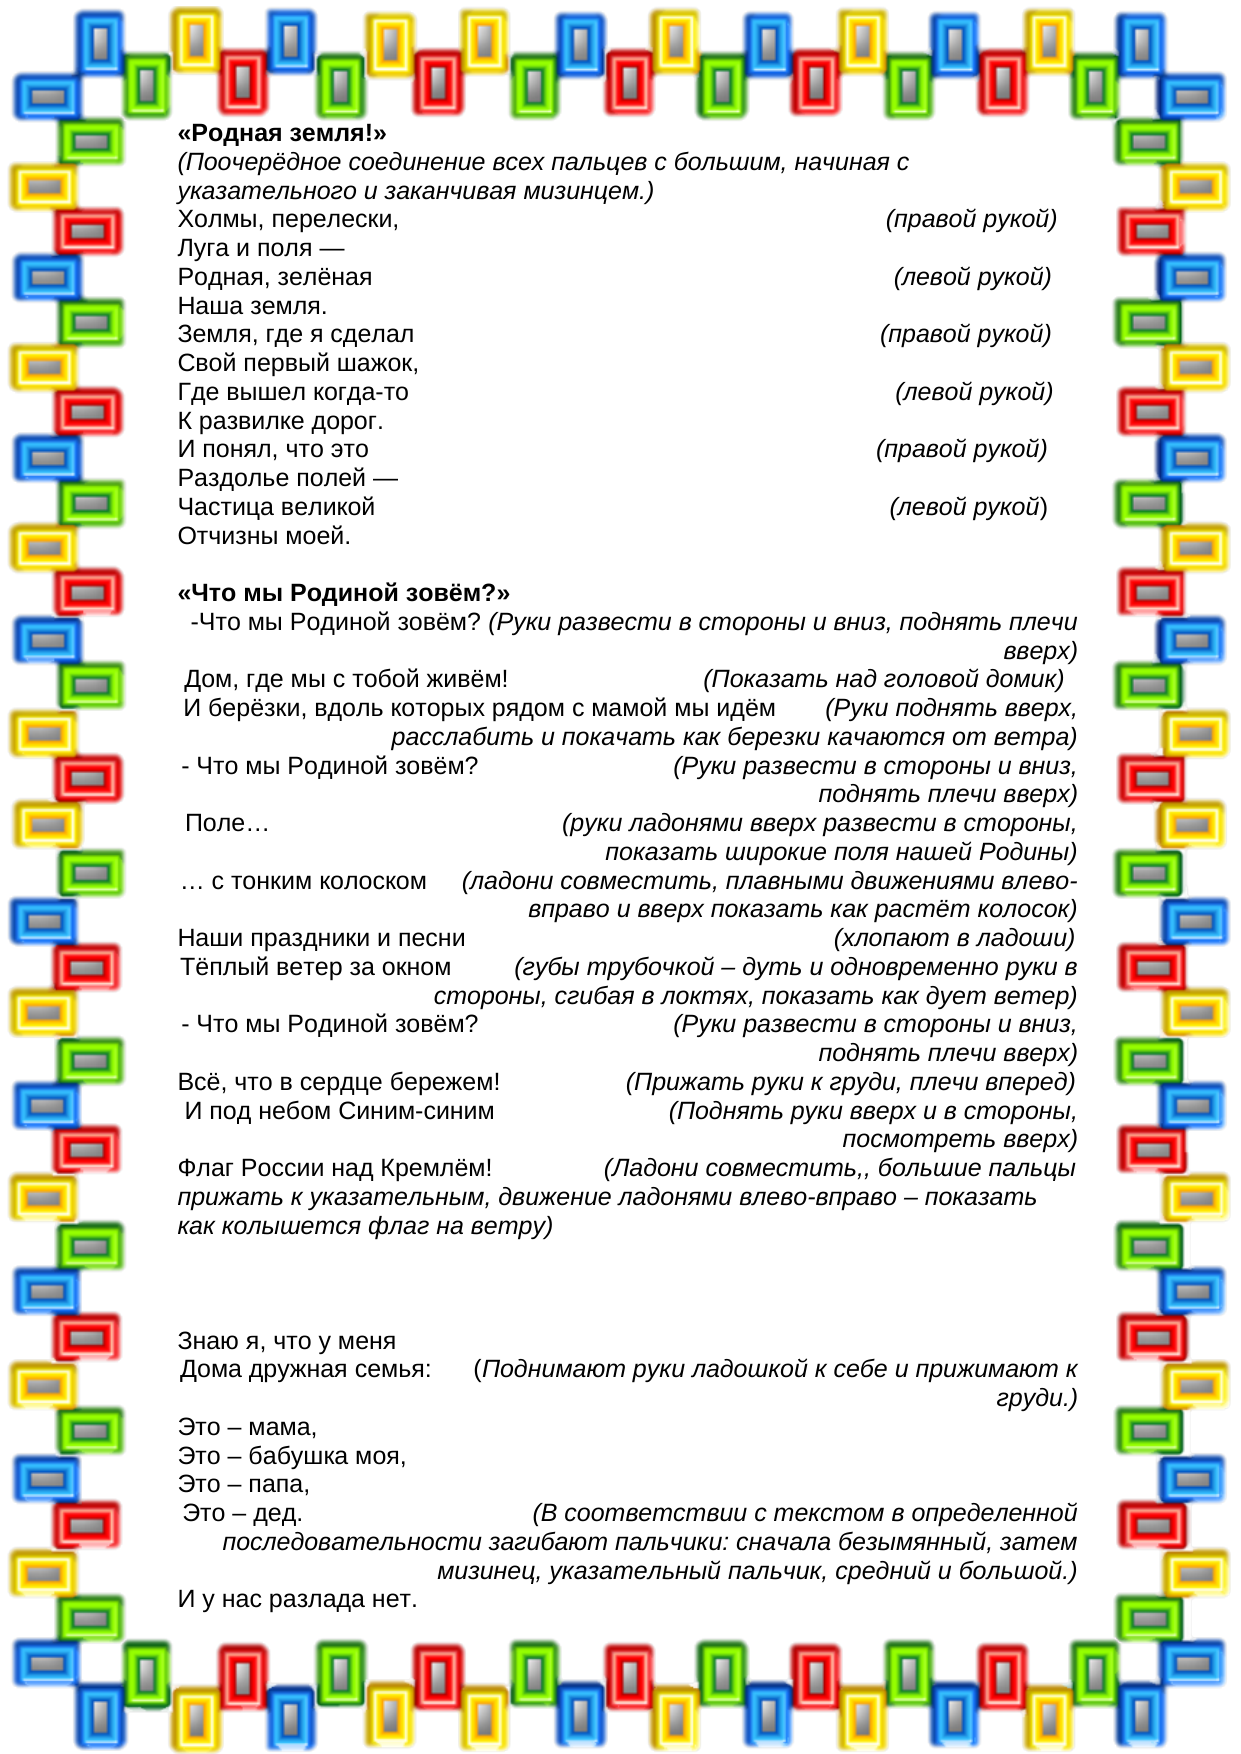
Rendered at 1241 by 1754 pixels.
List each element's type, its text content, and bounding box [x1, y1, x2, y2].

text Где вышел когда-то (левой рукой) [177, 377, 1078, 406]
text Это – мама, [177, 1412, 1078, 1441]
text посмотреть вверх) [177, 1124, 1078, 1153]
text К развилке дорог. [177, 406, 1078, 434]
text Всё, что в сердце бережем! (Прижать руки к груди, плечи вперед) [177, 1067, 1078, 1096]
text «Родная земля!» [177, 118, 1078, 147]
text И под небом Синим-синим (Поднять руки вверх и в стороны, [177, 1096, 1078, 1124]
text Это – бабушка моя, [177, 1441, 1078, 1469]
text И берёзки, вдоль которых рядом с мамой мы идём (Руки поднять вверх, расслабить и покачать как березки качаются от ветра) [177, 693, 1078, 751]
text поднять плечи вверх) [177, 779, 1078, 808]
text Холмы, перелески, (правой рукой) [177, 204, 1078, 233]
text (Поочерёдное соединение всех пальцев с большим, начиная с указательного и заканчивая мизинцем.) [177, 147, 1078, 204]
text «Что мы Родиной зовём?» [177, 578, 1078, 607]
text Наши праздники и песни (хлопают в ладоши) [177, 923, 1078, 952]
text Раздолье полей — [177, 463, 1078, 492]
text поднять плечи вверх) [177, 1038, 1078, 1067]
text Отчизны моей. [177, 521, 1078, 549]
text Поле… (руки ладонями вверх развести в стороны, [177, 808, 1078, 837]
text Флаг России над Кремлём! (Ладони совместить,, большие пальцы прижать к указательным, движение ладонями влево-вправо – показать как колышется флаг на ветру) [177, 1153, 1078, 1239]
text Это – дед. (В соответствии с текстом в определенной последовательности загибают пальчики: сначала безымянный, затем мизинец, указательный пальчик, средний и большой.) [177, 1498, 1078, 1584]
text Луга и поля — [177, 233, 1078, 262]
text Земля, где я сделал (правой рукой) [177, 319, 1078, 348]
text -Что мы Родиной зовём? (Руки развести в стороны и вниз, поднять плечи вверх) [177, 607, 1078, 664]
text Дом, где мы с тобой живём! (Показать над головой домик) [177, 664, 1078, 693]
text Дома дружная семья: (Поднимают руки ладошкой к себе и прижимают к груди.) [177, 1354, 1078, 1412]
text показать широкие поля нашей Родины) [177, 837, 1078, 866]
text И у нас разлада нет. [177, 1584, 1078, 1613]
text Частица великой (левой рукой) [177, 492, 1078, 521]
picture [4, 6, 1232, 1754]
text Знаю я, что у меня [177, 1326, 1078, 1354]
text - Что мы Родиной зовём? (Руки развести в стороны и вниз, [177, 1009, 1078, 1038]
text Тёплый ветер за окном (губы трубочкой – дуть и одновременно руки в стороны, сгибая в локтях, показать как дует ветер) [177, 952, 1078, 1009]
text Это – папа, [177, 1469, 1078, 1498]
text И понял, что это (правой рукой) [177, 434, 1078, 463]
text Свой первый шажок, [177, 348, 1078, 377]
text … с тонким колоском (ладони совместить, плавными движениями влево-вправо и вверх показать как растёт колосок) [177, 866, 1078, 923]
text Наша земля. [177, 291, 1078, 319]
text - Что мы Родиной зовём? (Руки развести в стороны и вниз, [177, 751, 1078, 779]
text Родная, зелёная (левой рукой) [177, 262, 1078, 291]
